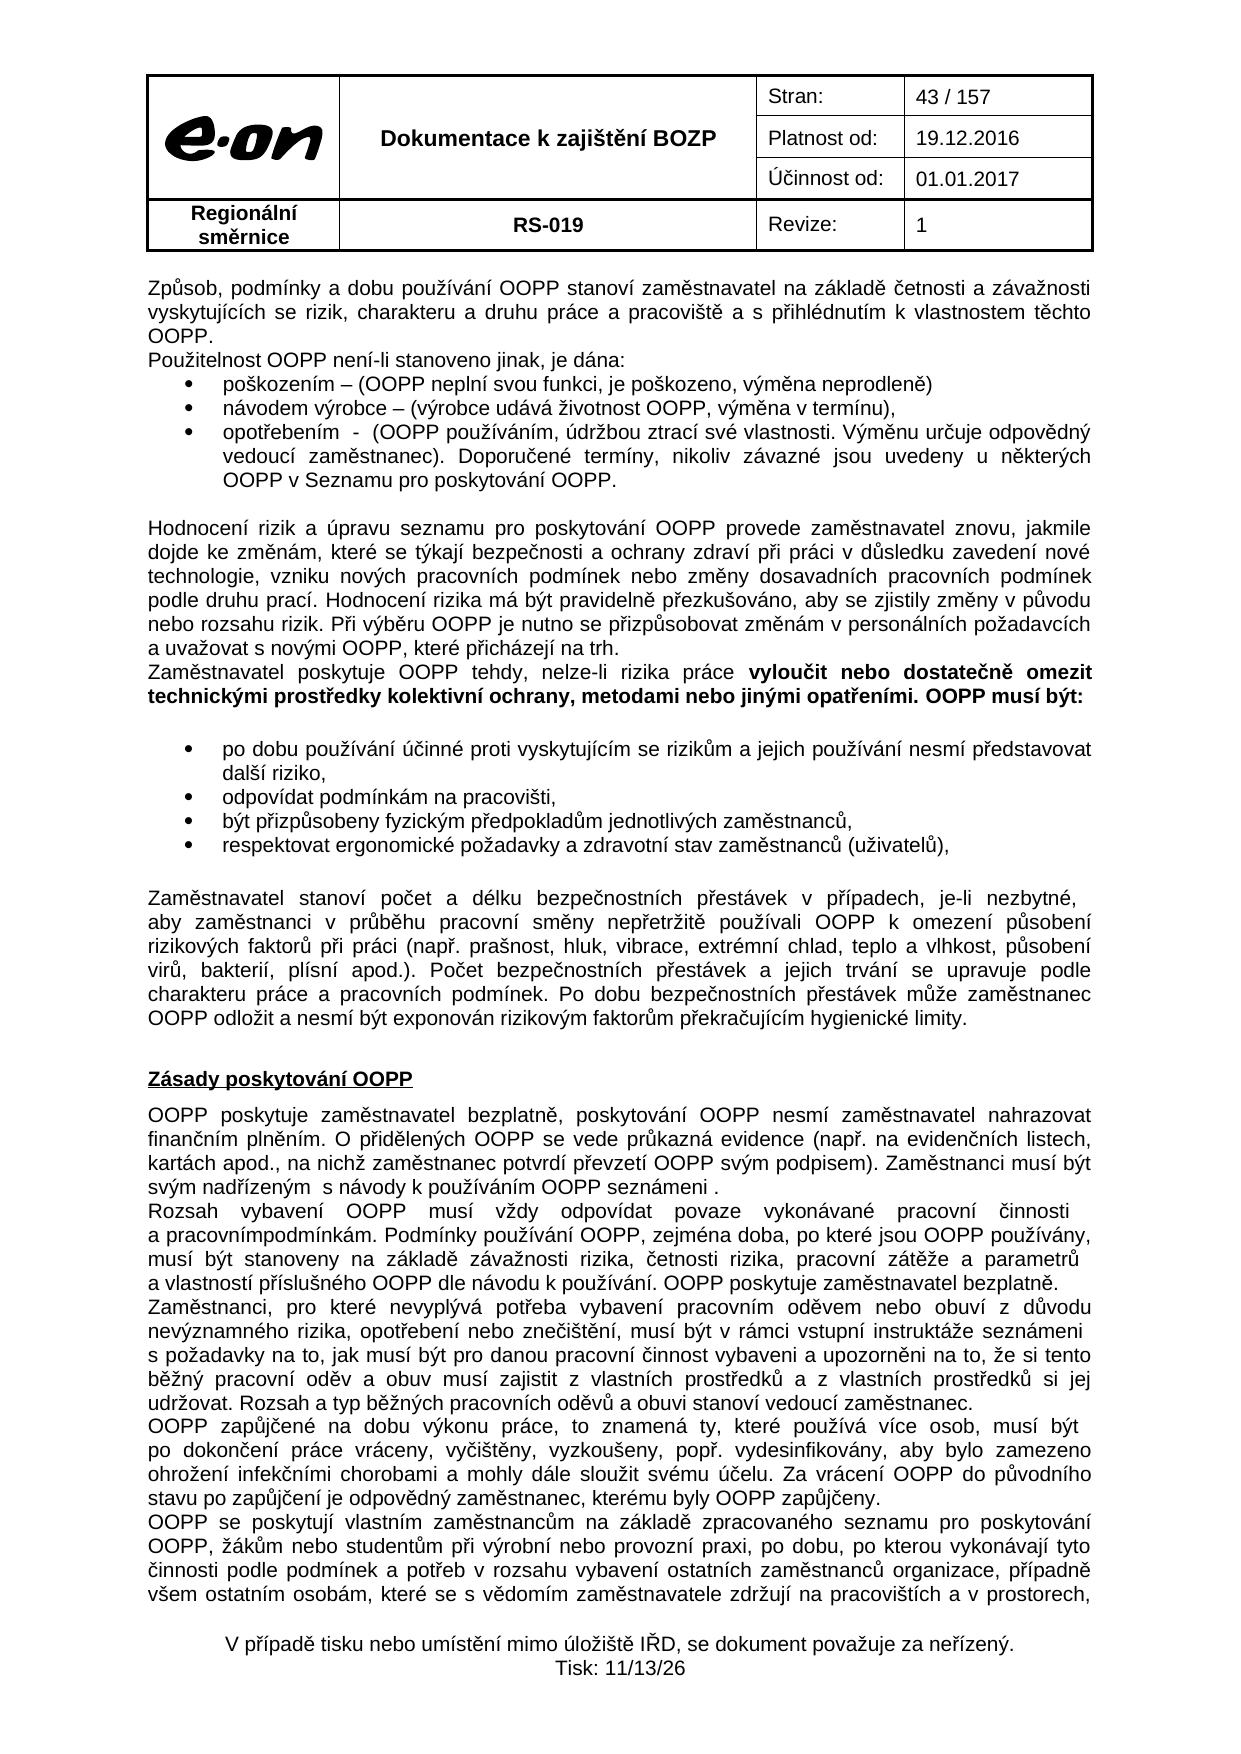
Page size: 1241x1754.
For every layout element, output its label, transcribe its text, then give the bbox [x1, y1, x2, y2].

list být přizpůsobeny fyzickým předpokladům jednotlivých zaměstnanců, [185, 809, 1092, 833]
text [148, 1510, 1092, 1606]
text Hodnocení rizik a úpravu seznamu pro poskytování OOPP provede zaměstnavatel znovu, jakmile dojde ke změnám, které se týkají bezpečnosti a ochrany zdraví při práci v důsledku zavedení nové technologie, vzniku nových pracovních podmínek nebo změny dosavadních pracovních podmínek podle druhu prací. Hodnocení rizika má být pravidelně přezkušováno, aby se zjistily změny v původu nebo rozsahu rizik. Při výběru OOPP je nutno se přizpůsobovat změnám v personálních požadavcích a uvažovat s novými OOPP, které přicházejí na trh. [148, 516, 1092, 660]
list po dobu používání účinné proti vyskytujícím se rizikům a jejich používání nesmí představovat další riziko, [185, 737, 1092, 785]
text Použitelnost OOPP není-li stanoveno jinak, je dána: [148, 348, 1092, 372]
text Zaměstnavatel stanoví počet a délku bezpečnostních přestávek v případech, je-li nezbytné, aby zaměstnanci v průběhu pracovní směny nepřetržitě používali OOPP k omezení působení rizikových faktorů při práci (např. prašnost, hluk, vibrace, extrémní chlad, teplo a vlhkost, působení virů, bakterií, plísní apod.). Počet bezpečnostních přestávek a jejich trvání se upravuje podle charakteru práce a pracovních podmínek. Po dobu bezpečnostních přestávek může zaměstnanec OOPP odložit a nesmí být exponován rizikovým faktorům překračujícím hygienické limity. [148, 886, 1092, 1030]
list odpovídat podmínkám na pracovišti, [185, 785, 1092, 809]
text OOPP poskytuje zaměstnavatel bezplatně, poskytování OOPP nesmí zaměstnavatel nahrazovat finančním plněním. O přidělených OOPP se vede průkazná evidence (např. na evidenčních listech, kartách apod., na nichž zaměstnanec potvrdí převzetí OOPP svým podpisem). Zaměstnanci musí být svým nadřízeným s návody k používáním OOPP seznámeni . [148, 1103, 1092, 1199]
text Způsob, podmínky a dobu používání OOPP stanoví zaměstnavatel na základě četnosti a závažnosti vyskytujících se rizik, charakteru a druhu práce a pracoviště a s přihlédnutím k vlastnostem těchto OOPP. [148, 276, 1092, 348]
text Zaměstnanci, pro které nevyplývá potřeba vybavení pracovním oděvem nebo obuví z důvodu nevýznamného rizika, opotřebení nebo znečištění, musí být v rámci vstupní instruktáže seznámeni s požadavky na to, jak musí být pro danou pracovní činnost vybaveni a upozorněni na to, že si tento běžný pracovní oděv a obuv musí zajistit z vlastních prostředků a z vlastních prostředků si jej udržovat. Rozsah a typ běžných pracovních oděvů a obuvi stanoví vedoucí zaměstnanec. [148, 1294, 1092, 1414]
list opotřebením - (OOPP používáním, údržbou ztrací své vlastnosti. Výměnu určuje odpovědný vedoucí zaměstnanec). Doporučené termíny, nikoliv závazné jsou uvedeny u některých OOPP v Seznamu pro poskytování OOPP. [185, 420, 1092, 492]
title Zásady poskytování OOPP [148, 1066, 1092, 1090]
text OOPP zapůjčené na dobu výkonu práce, to znamená ty, které používá více osob, musí být po dokončení práce vráceny, vyčištěny, vyzkoušeny, popř. vydesinfikovány, aby bylo zamezeno ohrožení infekčními chorobami a mohly dále sloužit svému účelu. Za vrácení OOPP do původního stavu po zapůjčení je odpovědný zaměstnanec, kterému byly OOPP zapůjčeny. [148, 1414, 1092, 1510]
list návodem výrobce – (výrobce udává životnost OOPP, výměna v termínu), [185, 396, 1092, 420]
text Rozsah vybavení OOPP musí vždy odpovídat povaze vykonávané pracovní činnosti a pracovnímpodmínkám. Podmínky používání OOPP, zejména doba, po které jsou OOPP používány, musí být stanoveny na základě závažnosti rizika, četnosti rizika, pracovní zátěže a parametrů a vlastností příslušného OOPP dle návodu k používání. OOPP poskytuje zaměstnavatel bezplatně. [148, 1199, 1092, 1294]
list poškozením – (OOPP neplní svou funkci, je poškozeno, výměna neprodleně) [185, 372, 1092, 396]
text Zaměstnavatel poskytuje OOPP tehdy, nelze-li rizika práce vyloučit nebo dostatečně omezit technickými prostředky kolektivní ochrany, metodami nebo jinými opatřeními. OOPP musí být: [148, 660, 1092, 708]
list respektovat ergonomické požadavky a zdravotní stav zaměstnanců (uživatelů), [185, 833, 1092, 857]
